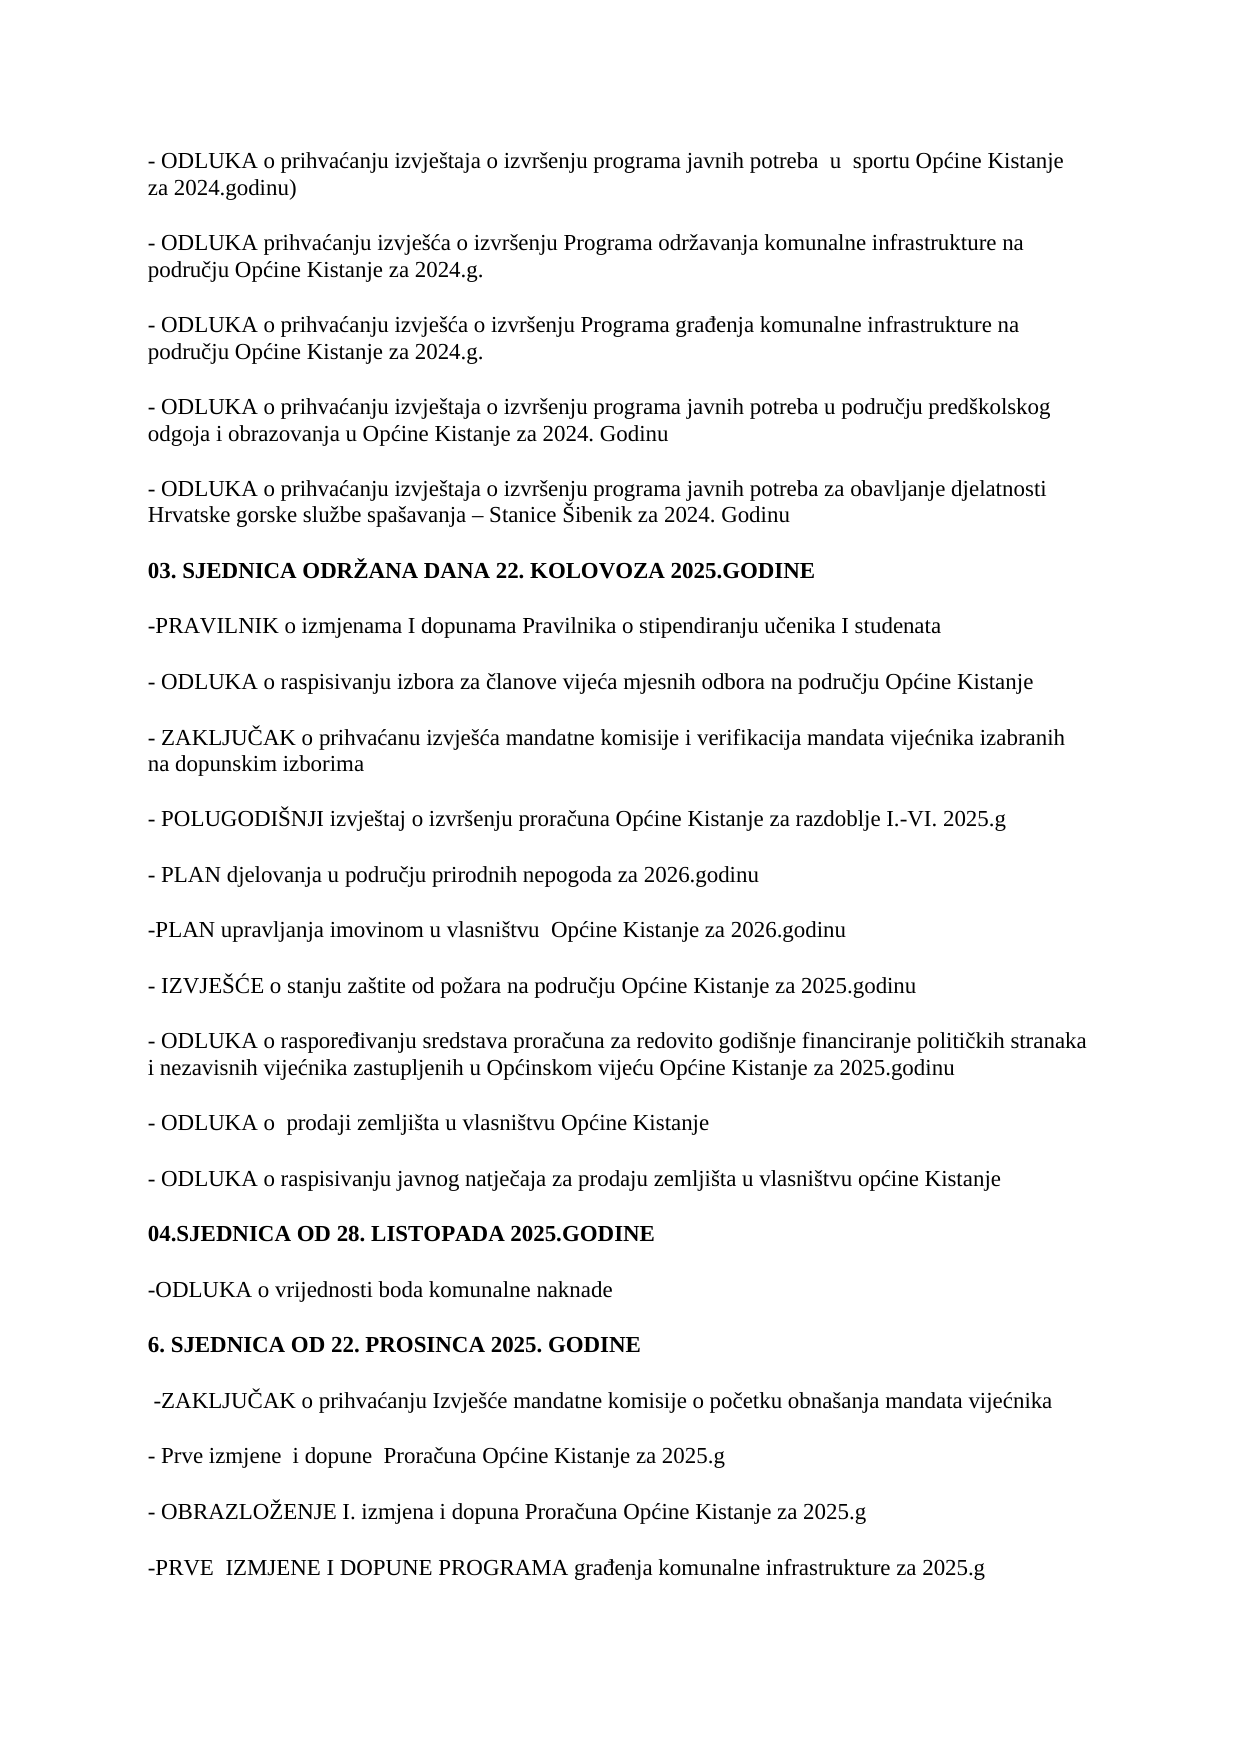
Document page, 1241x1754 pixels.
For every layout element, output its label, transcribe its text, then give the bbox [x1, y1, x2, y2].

text -PRVE IZMJENE I DOPUNE PROGRAMA građenja komunalne infrastrukture za 2025.g [148, 1553, 1093, 1580]
text - ODLUKA o prihvaćanju izvještaja o izvršenju programa javnih potreba u sportu Općine Kistanje za 2024.godinu) [148, 148, 1093, 200]
text -PRAVILNIK o izmjenama I dopunama Pravilnika o stipendiranju učenika I studenata [148, 612, 1093, 639]
text 03. SJEDNICA ODRŽANA DANA 22. KOLOVOZA 2025.GODINE [148, 557, 1093, 583]
text -ODLUKA o vrijednosti boda komunalne naknade [148, 1276, 1093, 1302]
text - POLUGODIŠNJI izvještaj o izvršenju proračuna Općine Kistanje za razdoblje I.-VI. 2025.g [148, 805, 1093, 832]
text - PLAN djelovanja u području prirodnih nepogoda za 2026.godinu [148, 861, 1093, 887]
text -PLAN upravljanja imovinom u vlasništvu Općine Kistanje za 2026.godinu [148, 916, 1093, 943]
text - ODLUKA o prihvaćanju izvješća o izvršenju Programa građenja komunalne infrastrukture na području Općine Kistanje za 2024.g. [148, 311, 1093, 364]
text - OBRAZLOŽENJE I. izmjena i dopuna Proračuna Općine Kistanje za 2025.g [148, 1498, 1093, 1524]
text -ZAKLJUČAK o prihvaćanju Izvješće mandatne komisije o početku obnašanja mandata vijećnika [148, 1387, 1093, 1413]
text - ODLUKA o raspoređivanju sredstava proračuna za redovito godišnje financiranje političkih stranaka i nezavisnih vijećnika zastupljenih u Općinskom vijeću Općine Kistanje za 2025.godinu [148, 1027, 1093, 1080]
text - ZAKLJUČAK o prihvaćanu izvješća mandatne komisije i verifikacija mandata vijećnika izabranih na dopunskim izborima [148, 723, 1093, 776]
text - Prve izmjene i dopune Proračuna Općine Kistanje za 2025.g [148, 1442, 1093, 1469]
text - ODLUKA o raspisivanju izbora za članove vijeća mjesnih odbora na području Općine Kistanje [148, 668, 1093, 694]
text 6. SJEDNICA OD 22. PROSINCA 2025. GODINE [148, 1331, 1093, 1358]
text - ODLUKA o raspisivanju javnog natječaja za prodaju zemljišta u vlasništvu općine Kistanje [148, 1165, 1093, 1191]
text - ODLUKA prihvaćanju izvješća o izvršenju Programa održavanja komunalne infrastrukture na području Općine Kistanje za 2024.g. [148, 229, 1093, 282]
text - ODLUKA o prodaji zemljišta u vlasništvu Općine Kistanje [148, 1109, 1093, 1136]
text - ODLUKA o prihvaćanju izvještaja o izvršenju programa javnih potreba za obavljanje djelatnosti Hrvatske gorske službe spašavanja – Stanice Šibenik za 2024. Godinu [148, 475, 1093, 528]
text - ODLUKA o prihvaćanju izvještaja o izvršenju programa javnih potreba u području predškolskog odgoja i obrazovanja u Općine Kistanje za 2024. Godinu [148, 393, 1093, 446]
text - IZVJEŠĆE o stanju zaštite od požara na području Općine Kistanje za 2025.godinu [148, 972, 1093, 998]
text 04.SJEDNICA OD 28. LISTOPADA 2025.GODINE [148, 1220, 1093, 1247]
